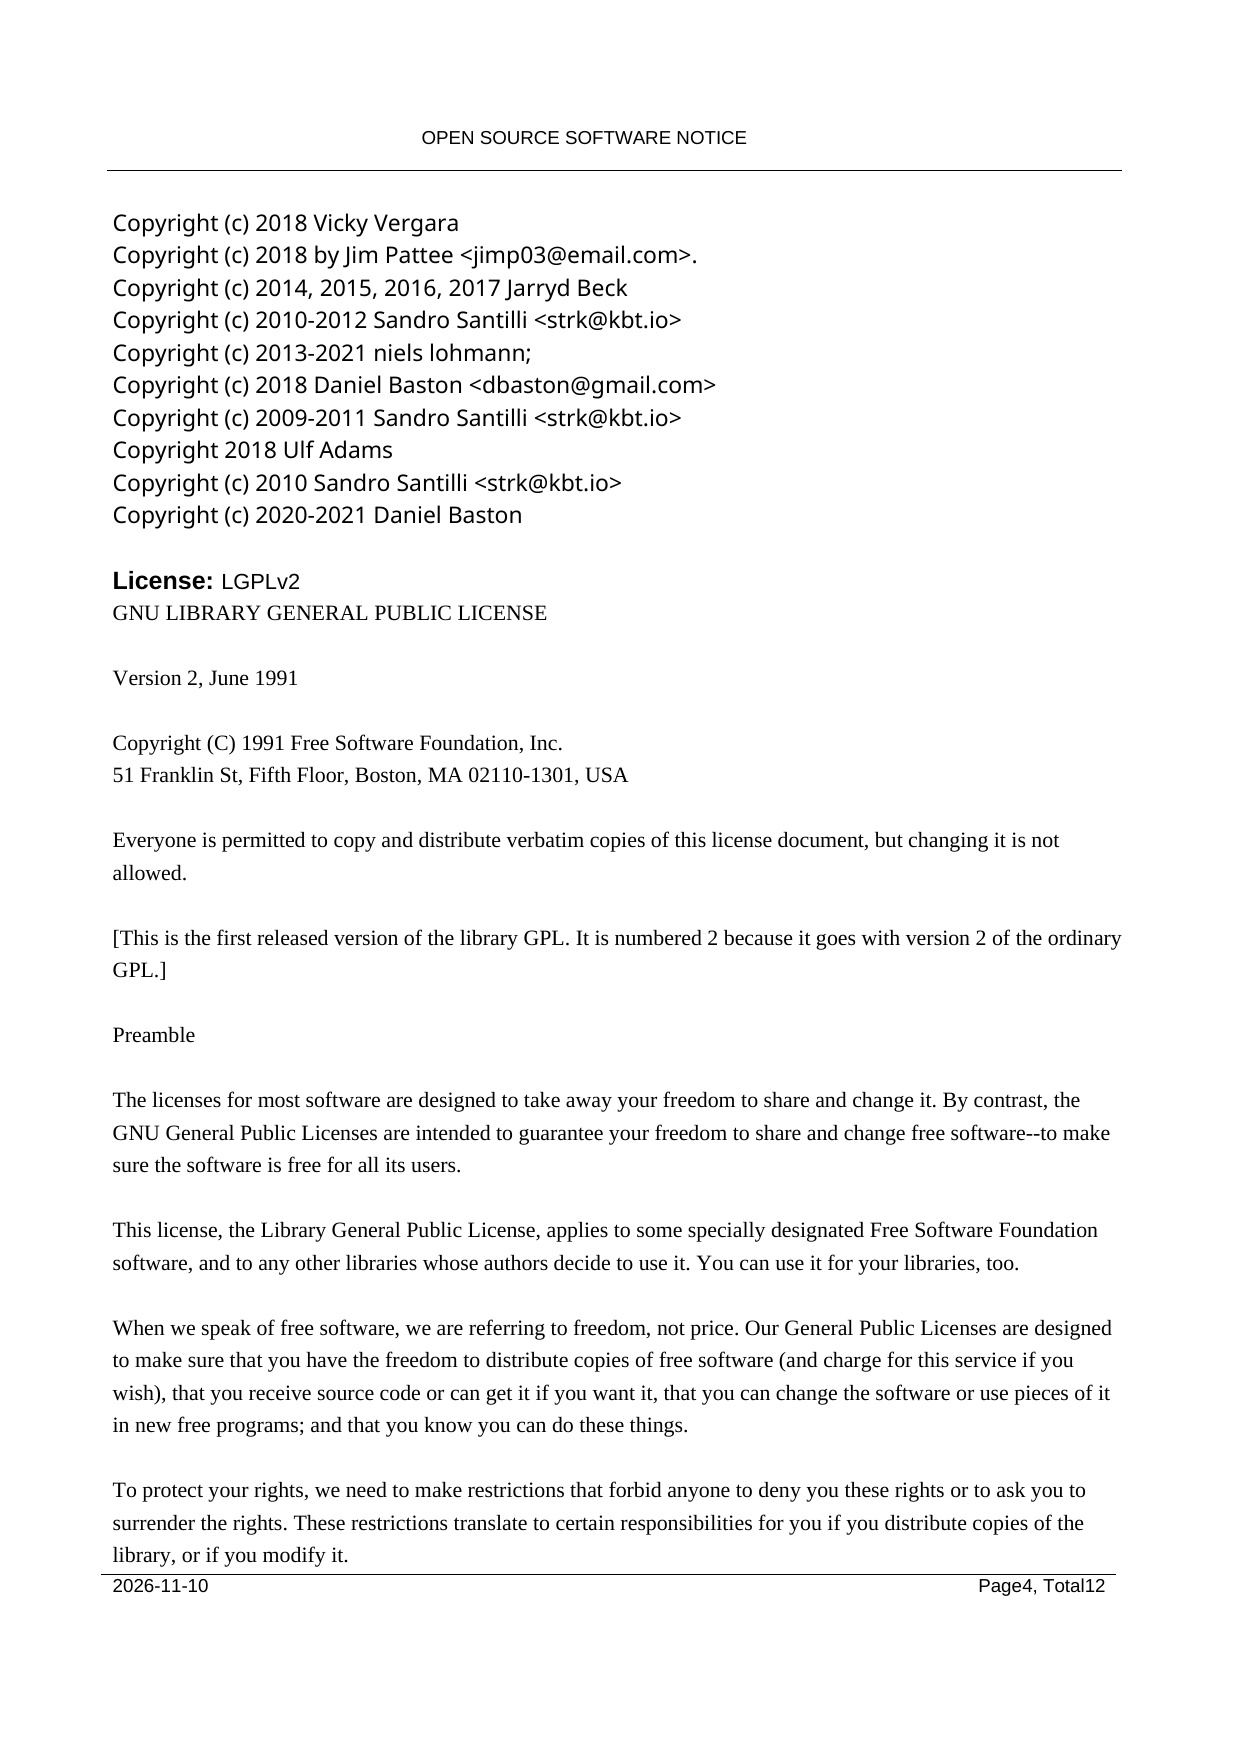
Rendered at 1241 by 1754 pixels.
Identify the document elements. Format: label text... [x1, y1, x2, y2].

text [112, 206, 1128, 564]
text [112, 596, 1128, 1571]
text License: LGPLv2 [112, 564, 1128, 596]
